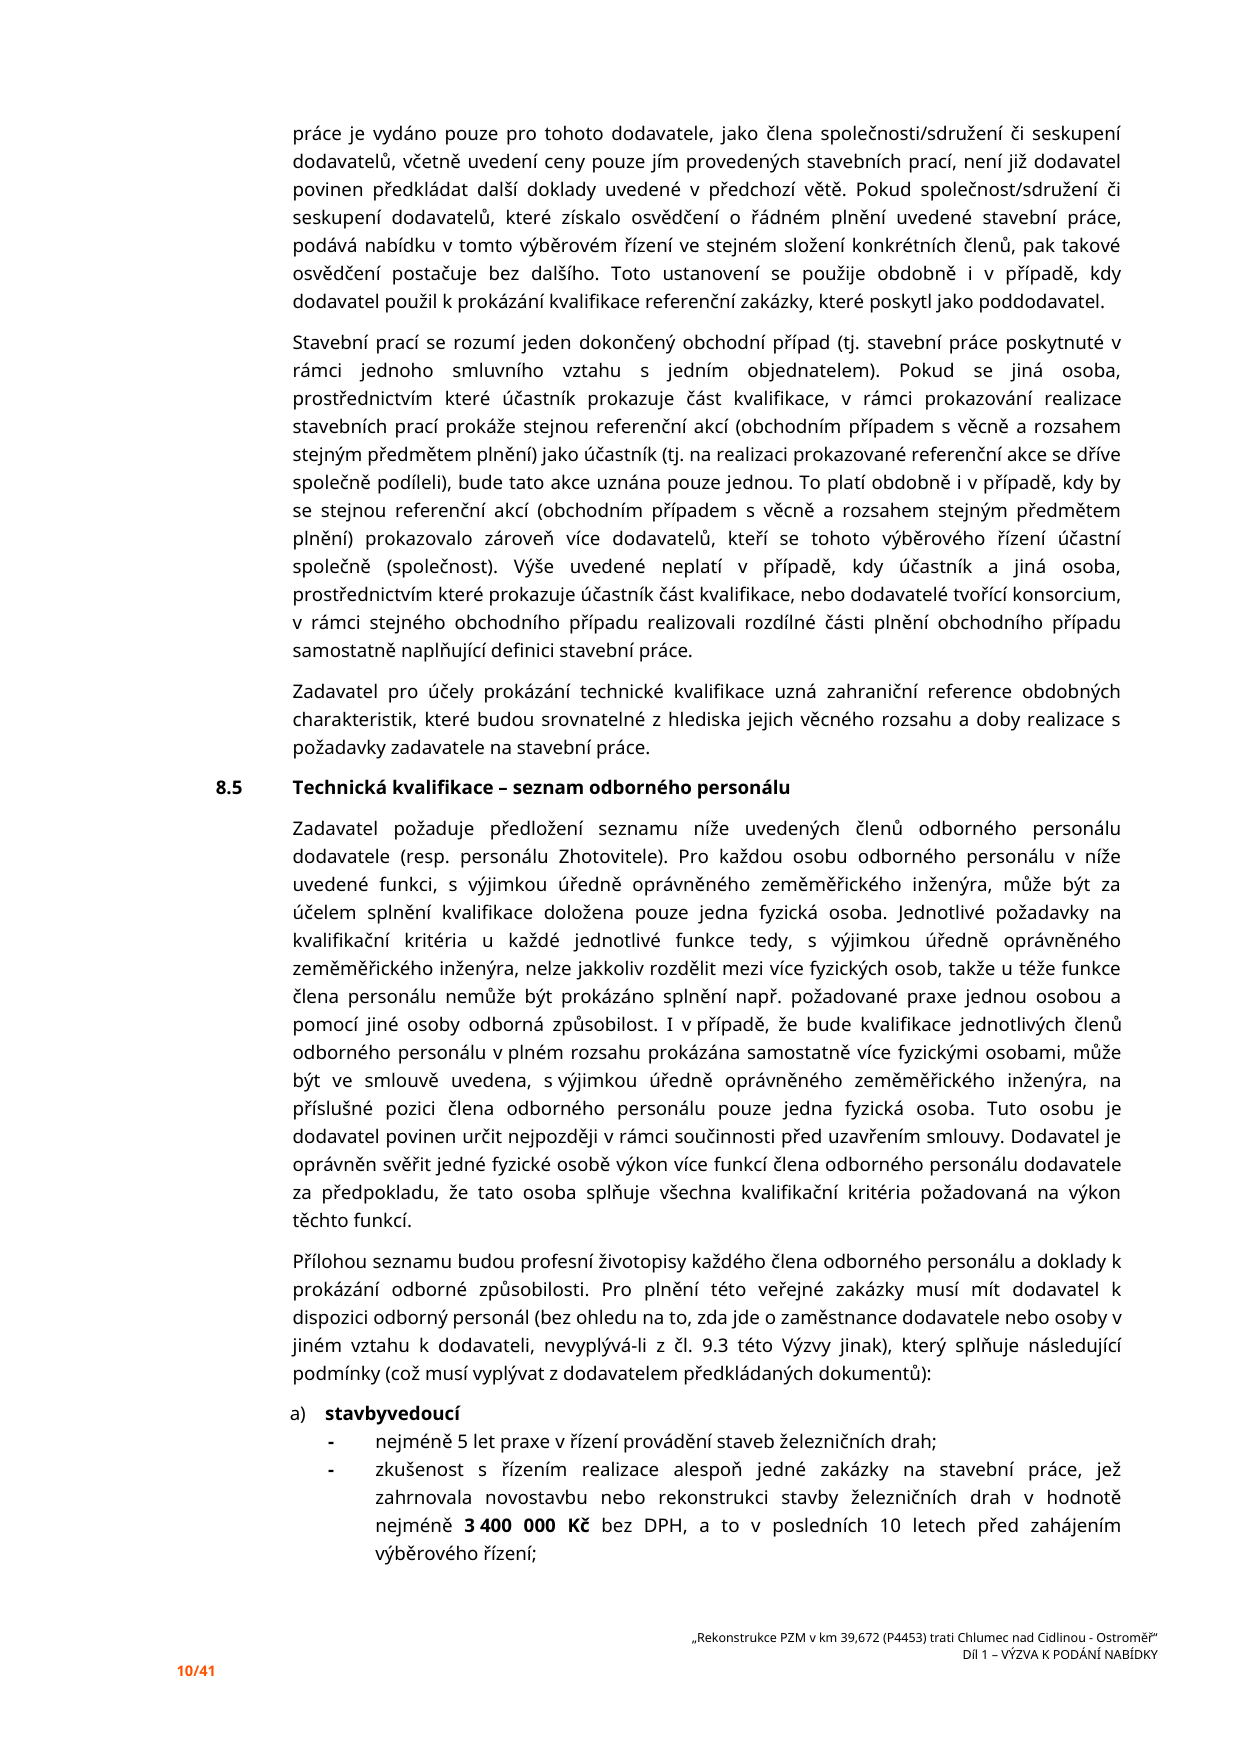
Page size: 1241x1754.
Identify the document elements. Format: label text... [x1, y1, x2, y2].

list stavbyvedoucí [289, 1401, 1122, 1426]
text Technická kvalifikace – seznam odborného personálu [216, 774, 1122, 800]
text Zadavatel pro účely prokázání technické kvalifikace uzná zahraniční reference obdobných charakteristik, které budou srovnatelné z hlediska jejich věcného rozsahu a doby realizace s požadavky zadavatele na stavební práce. [292, 678, 1122, 759]
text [292, 121, 1122, 314]
text zkušenost s řízením realizace alespoň jedné zakázky na stavební práce, jež zahrnovala novostavbu nebo rekonstrukci stavby železničních drah v hodnotě nejméně 3 400 000 Kč bez DPH, a to v posledních 10 letech před zahájením výběrového řízení; [328, 1457, 1122, 1566]
text Stavební prací se rozumí jeden dokončený obchodní případ (tj. stavební práce poskytnuté v rámci jednoho smluvního vztahu s jedním objednatelem). Pokud se jiná osoba, prostřednictvím které účastník prokazuje část kvalifikace, v rámci prokazování realizace stavebních prací prokáže stejnou referenční akcí (obchodním případem s věcně a rozsahem stejným předmětem plnění) jako účastník (tj. na realizaci prokazované referenční akce se dříve společně podíleli), bude tato akce uznána pouze jednou. To platí obdobně i v případě, kdy by se stejnou referenční akcí (obchodním případem s věcně a rozsahem stejným předmětem plnění) prokazovalo zároveň více dodavatelů, kteří se tohoto výběrového řízení účastní společně (společnost). Výše uvedené neplatí v případě, kdy účastník a jiná osoba, prostřednictvím které prokazuje účastník část kvalifikace, nebo dodavatelé tvořící konsorcium, v rámci stejného obchodního případu realizovali rozdílné části plnění obchodního případu samostatně naplňující definici stavební práce. [292, 329, 1122, 663]
text Přílohou seznamu budou profesní životopisy každého člena odborného personálu a doklady k prokázání odborné způsobilosti. Pro plnění této veřejné zakázky musí mít dodavatel k dispozici odborný personál (bez ohledu na to, zda jde o zaměstnance dodavatele nebo osoby v jiném vztahu k dodavateli, nevyplývá-li z čl. 9.3 této Výzvy jinak), který splňuje následující podmínky (což musí vyplývat z dodavatelem předkládaných dokumentů): [292, 1248, 1122, 1386]
text Zadavatel požaduje předložení seznamu níže uvedených členů odborného personálu dodavatele (resp. personálu Zhotovitele). Pro každou osobu odborného personálu v níže uvedené funkci, s výjimkou úředně oprávněného zeměměřického inženýra, může být za účelem splnění kvalifikace doložena pouze jedna fyzická osoba. Jednotlivé požadavky na kvalifikační kritéria u každé jednotlivé funkce tedy, s výjimkou úředně oprávněného zeměměřického inženýra, nelze jakkoliv rozdělit mezi více fyzických osob, takže u téže funkce člena personálu nemůže být prokázáno splnění např. požadované praxe jednou osobou a pomocí jiné osoby odborná způsobilost. I v případě, že bude kvalifikace jednotlivých členů odborného personálu v plném rozsahu prokázána samostatně více fyzickými osobami, může být ve smlouvě uvedena, s výjimkou úředně oprávněného zeměměřického inženýra, na příslušné pozici člena odborného personálu pouze jedna fyzická osoba. Tuto osobu je dodavatel povinen určit nejpozději v rámci součinnosti před uzavřením smlouvy. Dodavatel je oprávněn svěřit jedné fyzické osobě výkon více funkcí člena odborného personálu dodavatele za předpokladu, že tato osoba splňuje všechna kvalifikační kritéria požadovaná na výkon těchto funkcí. [292, 815, 1122, 1233]
text nejméně 5 let praxe v řízení provádění staveb železničních drah; [328, 1428, 1122, 1454]
